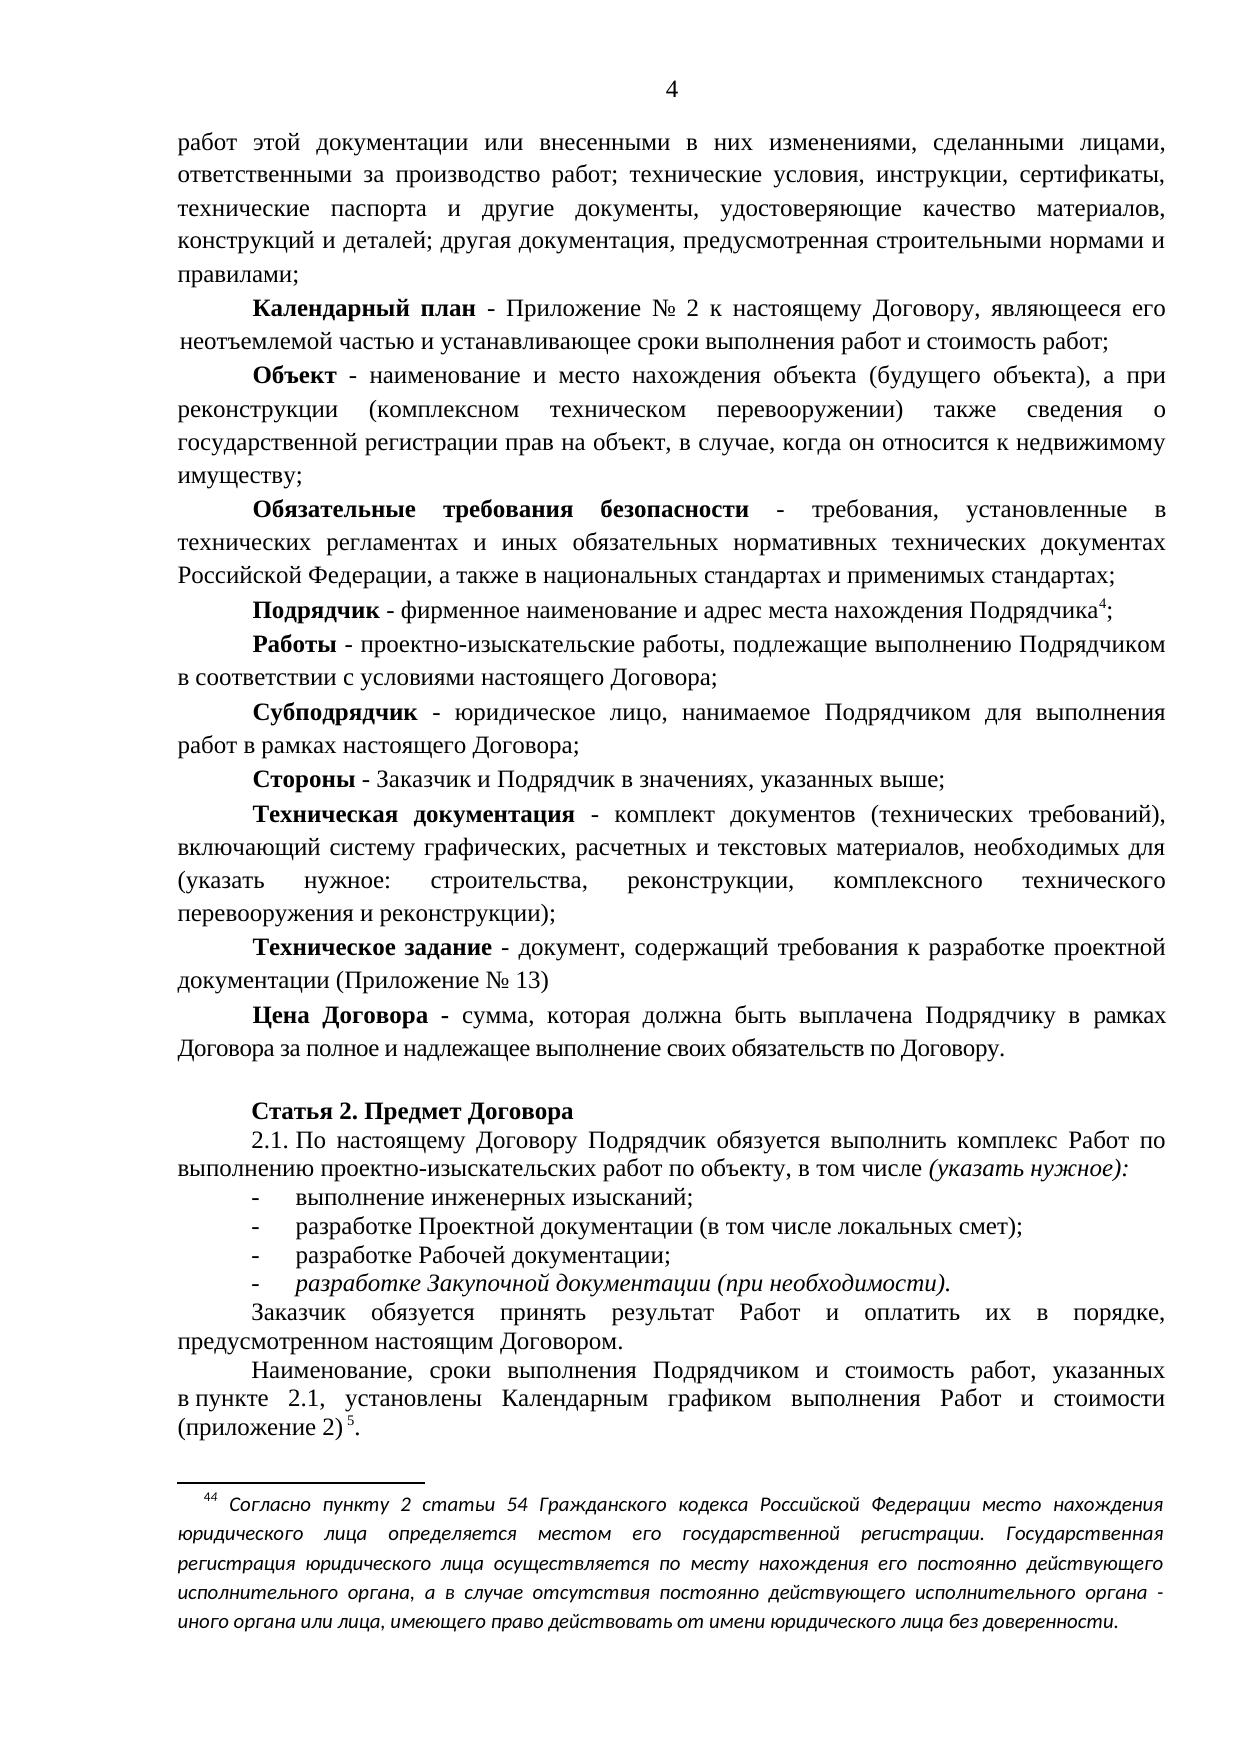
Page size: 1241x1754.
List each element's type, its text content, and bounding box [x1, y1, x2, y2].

text Обязательные требования безопасности - требования, установленные в технических регламентах и иных обязательных нормативных технических документах Российской Федерации, а также в национальных стандартах и применимых стандартах; [177, 494, 1166, 589]
text Календарный план - Приложение № 2 к настоящему Договору, являющееся его неотъемлемой частью и устанавливающее сроки выполнения работ и стоимость работ; [179, 293, 1166, 355]
text Работы - проектно-изыскательские работы, подлежащие выполнению Подрядчиком в соответствии с условиями настоящего Договора; [177, 629, 1166, 691]
text Заказчик обязуется принять результат Работ и оплатить их в порядке, предусмотренном настоящим Договором. [177, 1297, 1166, 1355]
text - разработке Рабочей документации; [251, 1240, 1166, 1268]
text Техническое задание - документ, содержащий требования к разработке проектной документации (Приложение № 13) [177, 932, 1166, 994]
text Подрядчик - фирменное наименование и адрес места нахождения Подрядчика; [177, 595, 1166, 623]
text 2.1. По настоящему Договору Подрядчик обязуется выполнить комплекс Работ по выполнению проектно-изыскательских работ по объекту, в том числе (указать нужное): [177, 1125, 1166, 1182]
text Объект - наименование и место нахождения объекта (будущего объекта), а при реконструкции (комплексном техническом перевооружении) также сведения о государственной регистрации прав на объект, в случае, когда он относится к недвижимому имуществу; [177, 361, 1166, 488]
text Статья 2. Предмет Договора [251, 1096, 1166, 1125]
text Наименование, сроки выполнения Подрядчиком и стоимость работ, указанных в пункте 2.1, установлены Календарным графиком выполнения Работ и стоимости (приложение 2) . [177, 1355, 1166, 1441]
text Исполнительная документация - комплект рабочей документации на проведение работ, предусмотренных настоящим Договором, с надписями о соответствии выполненных работ этой документации или внесенными в них изменениями, сделанными лицами, ответственными за производство работ; технические условия, инструкции, сертификаты, технические паспорта и другие документы, удостоверяющие качество материалов, конструкций и деталей; другая документация, предусмотренная строительными нормами и правилами; [177, 127, 1166, 287]
text - разработке Проектной документации (в том числе локальных смет); [251, 1211, 1166, 1240]
text Цена Договора - сумма, которая должна быть выплачена Подрядчику в рамках Договора за полное и надлежащее выполнение своих обязательств по Договору. [177, 1000, 1166, 1061]
text - разработке Закупочной документации (при необходимости). [251, 1268, 1166, 1297]
text - выполнение инженерных изысканий; [251, 1182, 1166, 1211]
text Стороны - Заказчик и Подрядчик в значениях, указанных выше; [177, 764, 1166, 793]
text Субподрядчик - юридическое лицо, нанимаемое Подрядчиком для выполнения работ в рамках настоящего Договора; [177, 697, 1166, 758]
text Техническая документация - комплект документов (технических требований), включающий систему графических, расчетных и текстовых материалов, необходимых для (указать нужное: строительства, реконструкции, комплексного технического перевооружения и реконструкции); [177, 799, 1166, 926]
